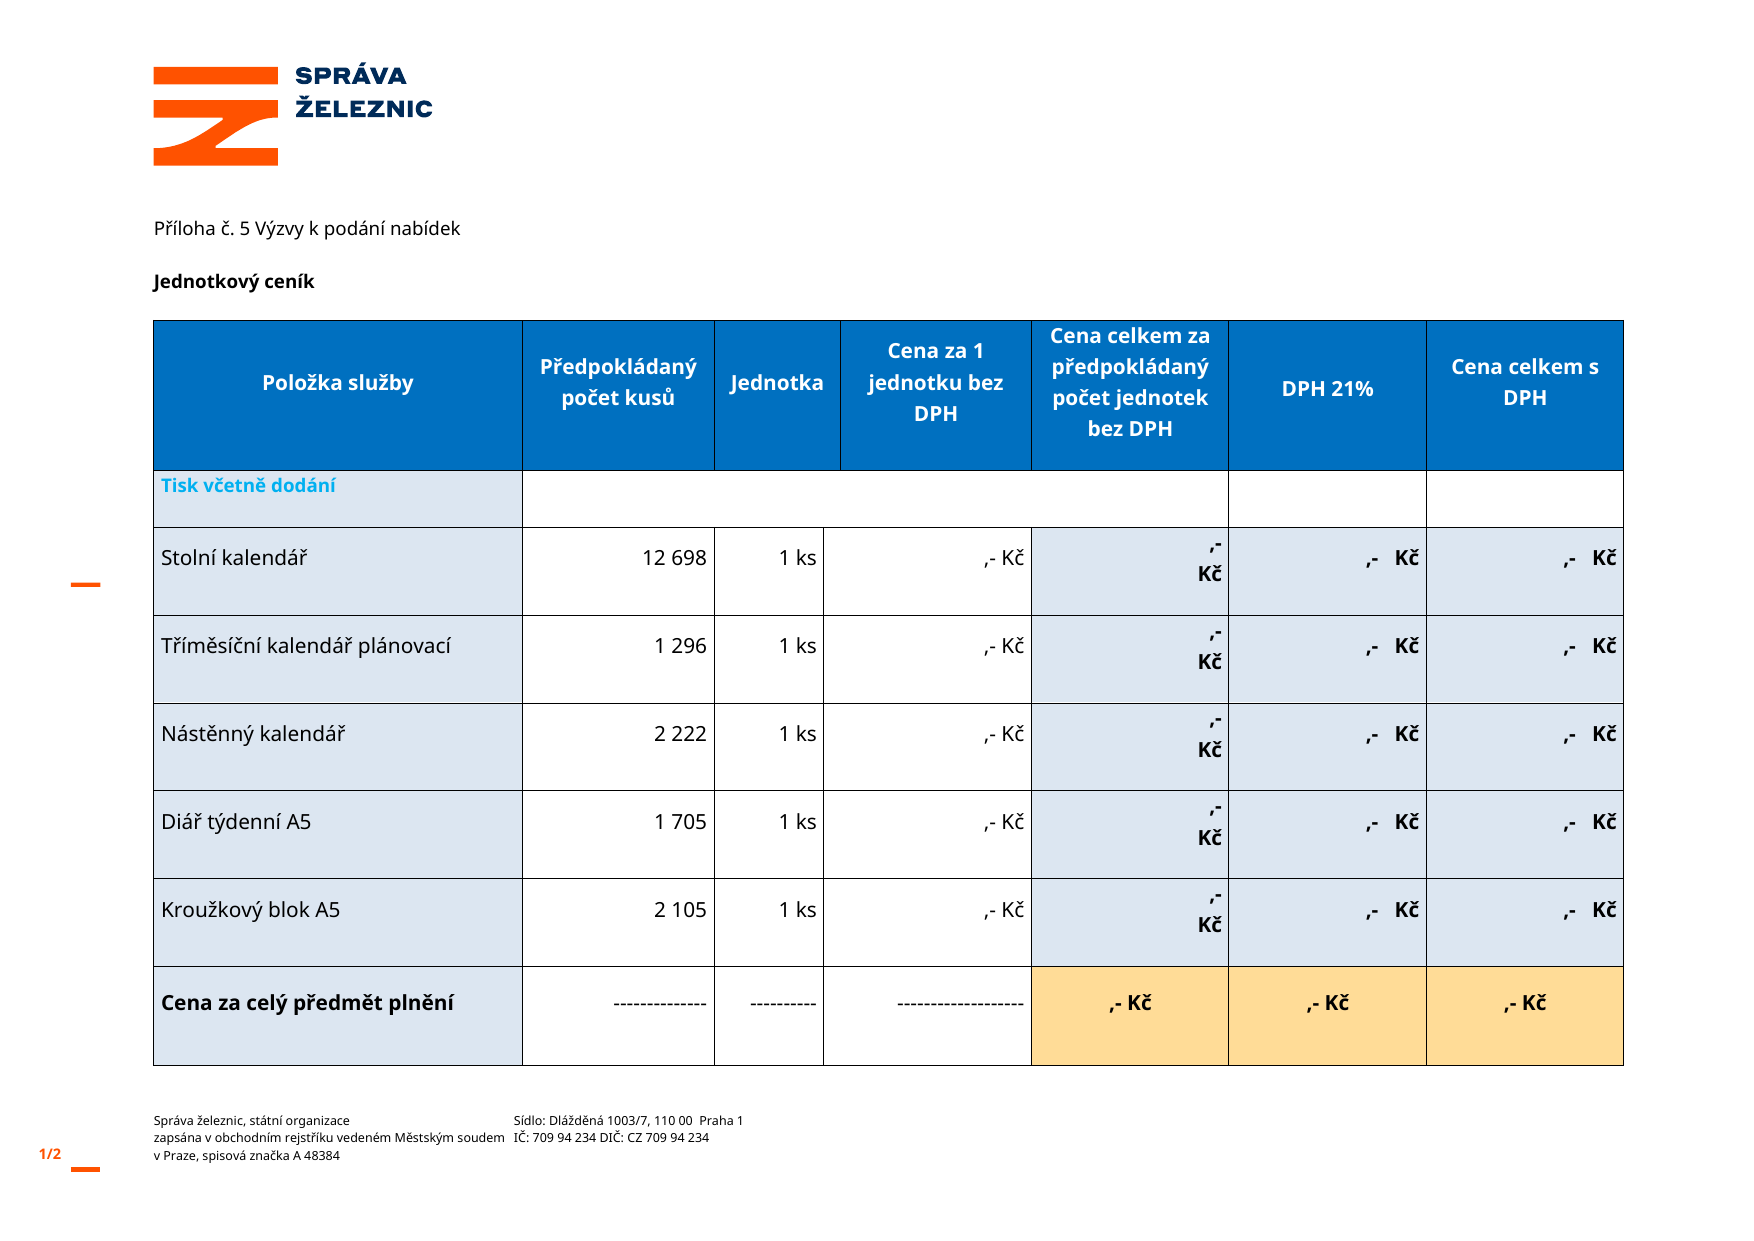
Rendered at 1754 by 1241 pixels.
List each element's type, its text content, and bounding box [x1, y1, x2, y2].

table_cell Stolní kalendář [154, 528, 522, 615]
table_header Jednotka [715, 321, 840, 470]
table_header Cena za 1 jednotku bez DPH [841, 321, 1031, 470]
table_cell Tisk včetně dodání [154, 471, 522, 527]
table_cell ,- Kč [1032, 791, 1228, 878]
table_cell ,- Kč [1427, 879, 1623, 966]
table_cell Nástěnný kalendář [154, 704, 522, 790]
text Jednotkový ceník [153, 269, 1719, 294]
table_cell Tříměsíční kalendář plánovací [154, 616, 522, 702]
table_cell 1 ks [715, 704, 823, 790]
table_cell ,- Kč [824, 616, 1031, 702]
table_cell ,- Kč [1427, 704, 1623, 790]
table_cell 1 296 [523, 616, 714, 702]
table_cell -------------- [523, 967, 714, 1065]
table_cell ,- Kč [1229, 791, 1426, 878]
table_cell Kroužkový blok A5 [154, 879, 522, 966]
table_cell 2 222 [523, 704, 714, 790]
table_cell ,- Kč [1229, 879, 1426, 966]
table_cell ---------- [715, 967, 823, 1065]
table_header DPH 21% [1229, 321, 1426, 470]
table_cell ,- Kč [824, 528, 1031, 615]
table_cell ,- Kč [1427, 791, 1623, 878]
table_cell ,- Kč [1032, 967, 1228, 1065]
table_cell 12 698 [523, 528, 714, 615]
table_cell ------------------- [824, 967, 1031, 1065]
table_cell 1 ks [715, 528, 823, 615]
table_header Předpokládaný počet kusů [523, 321, 714, 470]
table_cell ,- Kč [824, 791, 1031, 878]
table_cell 1 ks [715, 616, 823, 702]
table_cell ,- Kč [824, 879, 1031, 966]
table_cell ,- Kč [1229, 704, 1426, 790]
table_cell ,- Kč [1032, 528, 1228, 615]
table_cell [1427, 471, 1623, 527]
table_cell [523, 471, 1228, 527]
table_cell ,- Kč [1229, 528, 1426, 615]
table_header Cena celkem s DPH [1427, 321, 1623, 470]
table_cell 1 ks [715, 791, 823, 878]
table_cell ,- Kč [1427, 967, 1623, 1065]
table_cell 1 705 [523, 791, 714, 878]
table_cell 2 105 [523, 879, 714, 966]
table_cell ,- Kč [824, 704, 1031, 790]
table_cell ,- Kč [1032, 616, 1228, 702]
table_cell 1 ks [715, 879, 823, 966]
table_cell Diář týdenní A5 [154, 791, 522, 878]
table_cell ,- Kč [1229, 967, 1426, 1065]
table_cell [1229, 471, 1426, 527]
table_header Položka služby [154, 321, 522, 470]
table_header Cena celkem za předpokládaný počet jednotek bez DPH [1032, 321, 1228, 470]
text Příloha č. 5 Výzvy k podání nabídek [153, 216, 1645, 241]
table_cell ,- Kč [1229, 616, 1426, 702]
table_cell ,- Kč [1427, 528, 1623, 615]
table_cell ,- Kč [1032, 704, 1228, 790]
table_cell ,- Kč [1427, 616, 1623, 702]
table_cell Cena za celý předmět plnění [154, 967, 522, 1065]
table_cell ,- Kč [1032, 879, 1228, 966]
